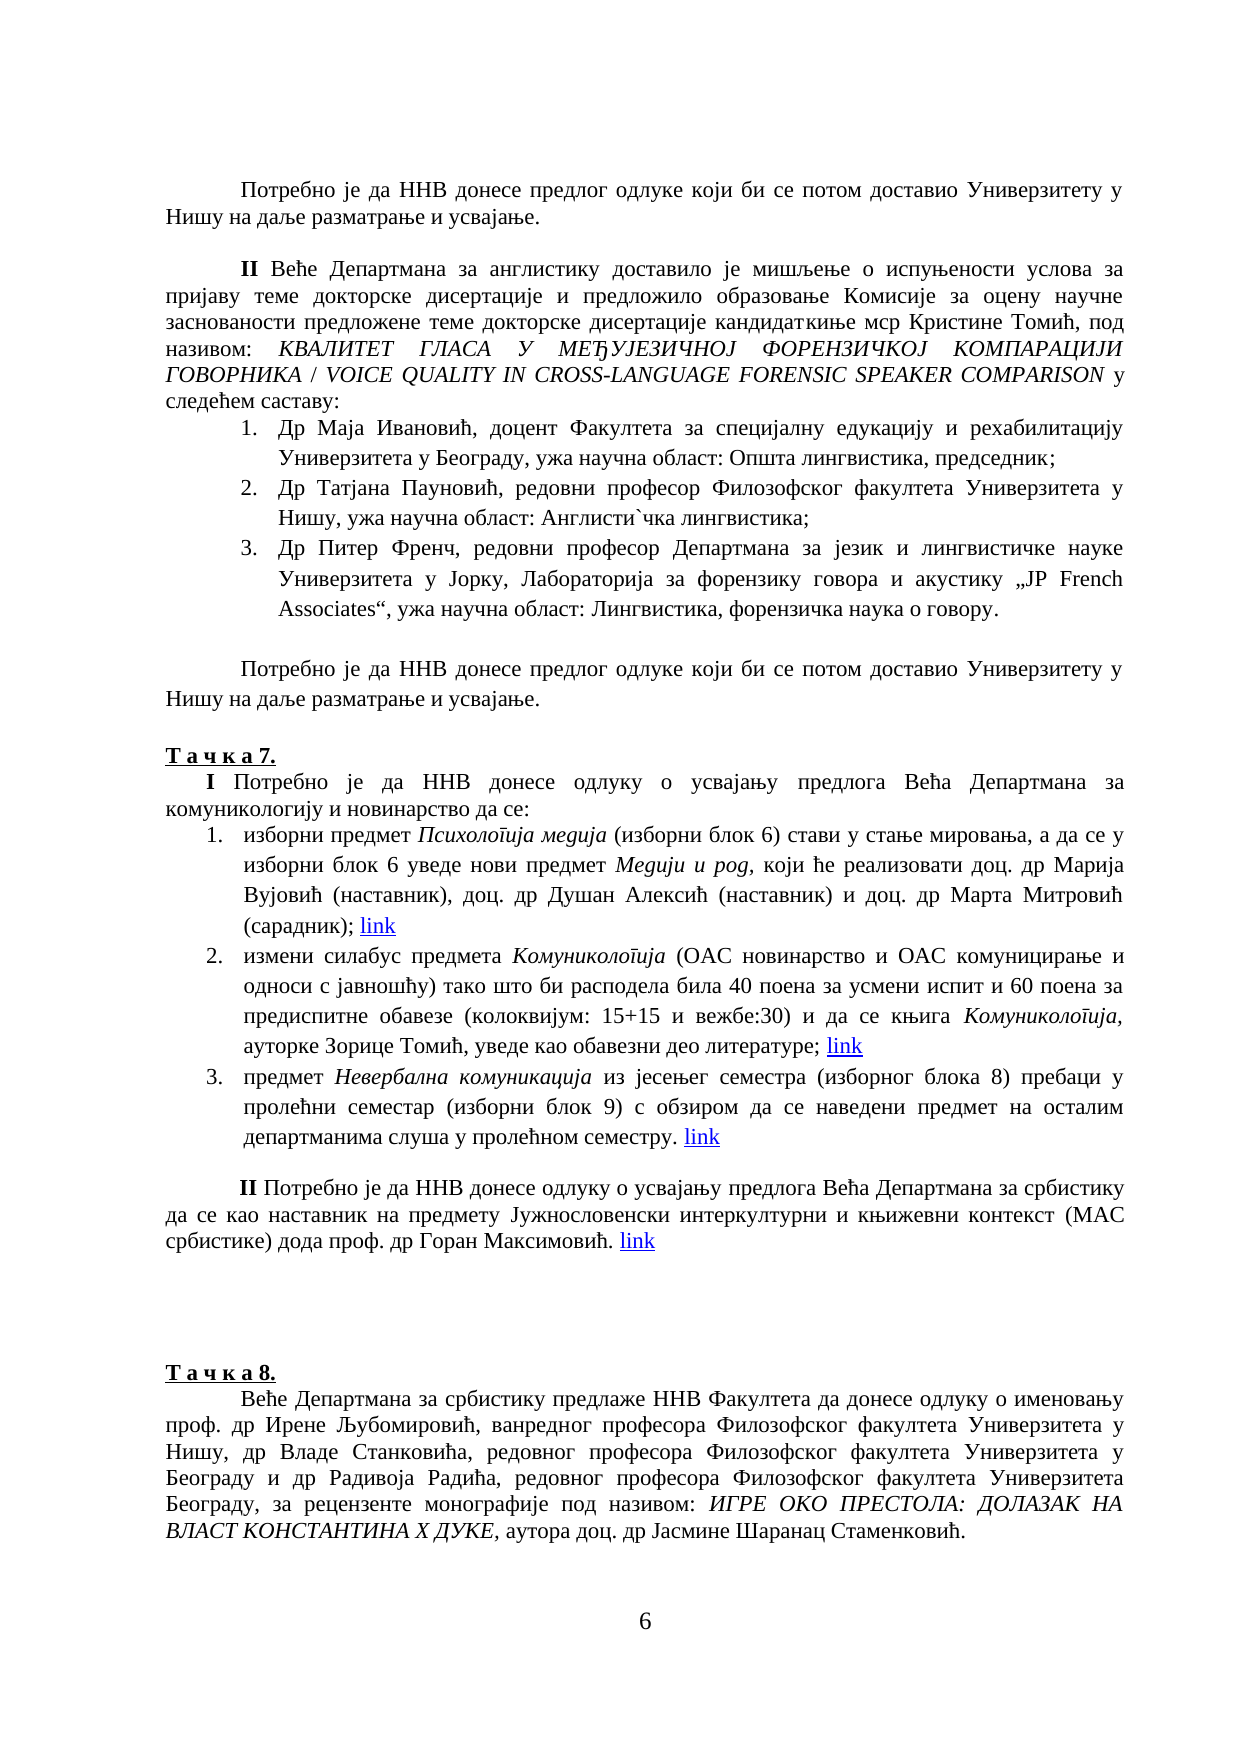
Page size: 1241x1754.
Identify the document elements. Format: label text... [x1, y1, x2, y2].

text Веће Департмана за србистику предлаже ННВ Факултета да донесе одлуку о именовању проф. др Ирене Љубомировић, ванреднoг професорa Филозофског факултета Универзитета у Нишу, др Владе Станковића, редовног професора Филозофског факултета Универзитета у Београду и др Радивоја Радића, редовног професора Филозофског факултета Универзитета Београду, за рецензенте монографије под називом: ИГРЕ ОКО ПРЕСТОЛА: ДОЛАЗАК НА ВЛАСТ КОНСТАНТИНА X ДУКЕ, аутора доц. др Јасмине Шаранац Стаменковић. [165, 1385, 1125, 1543]
list изборни предмет Психологија медија (изборни блок 6) стави у стање мировања, а да се у изборни блок 6 уведе нови предмет Медији и род, који ће реализовати доц. др Марија Вујовић (наставник), доц. др Душан Алексић (наставник) и доц. др Марта Митровић (сарадник); link [206, 821, 1125, 938]
list измени силабус предмета Комуникологија (ОАС новинарство и ОАС комуницирање и односи с јавношћу) тако што би расподела била 40 поена за усмени испит и 60 поена за предиспитне обавезе (колоквијум: 15+15 и вежбе:30) и да се књига Комуникологија, ауторке Зорице Томић, уведе као обавезни део литературе; link [206, 942, 1125, 1059]
list Др Татјана Пауновић, редовни професор Филозофског факултета Универзитета у Нишу, ужа научна област: Англисти`чка лингвистика; [240, 474, 1125, 531]
text II Веће Департмана за англистику доставило је мишљење о испуњености услова за пријаву теме докторске дисертације и предложило образовање Комисије за оцену научне заснованости предложене теме докторске дисертације кандидаткиње мср Кристине Томић, под називом: Квалитет гласа у међујезичној форензичкој компарацији говорника / Voice Quality in Cross-language Forensic Speaker Comparison у следећем саставу: [165, 256, 1125, 414]
text II Потребно је да ННВ донесе одлуку о усвајању предлога Већа Департмана за србистику да се као наставник на предмету Јужнословенски интеркултурни и књижевни контекст (МАС србистике) дода проф. др Горан Максимовић. link [165, 1174, 1125, 1253]
text Потребно је да ННВ донесе предлог одлуке који би се потом доставио Универзитету у Нишу на даље разматрање и усвајање. [165, 655, 1125, 712]
text I Потребно је да ННВ донесе одлуку о усвајању предлога Већа Департмана за комуникологију и новинарство да се: [165, 768, 1125, 821]
text Потребно је да ННВ донесе предлог одлуке који би се потом доставио Универзитету у Нишу на даље разматрање и усвајање. [165, 176, 1125, 229]
text Т а ч к а 8. [165, 1359, 1125, 1385]
list Др Маја Ивановић, доцент Факултета за специјалну едукацију и рехабилитацију Универзитета у Београду, ужа научна област: Општа лингвистика, председник; [240, 414, 1125, 470]
text Т а ч к а 7. [165, 742, 1125, 768]
list Др Питер Френч, редовни професор Департмана за језик и лингвистичке науке Универзитета у Јорку, Лабораторија за форензику говора и акустику „JP French Associates“, ужа научна област: Лингвистика, форензичка наука о говору. [240, 534, 1125, 621]
list предмет Невербална комуникација из јесењег семестра (изборног блока 8) пребаци у пролећни семестар (изборни блок 9) с обзиром да се наведени предмет на осталим департманима слуша у пролећном семестру. link [206, 1063, 1125, 1149]
